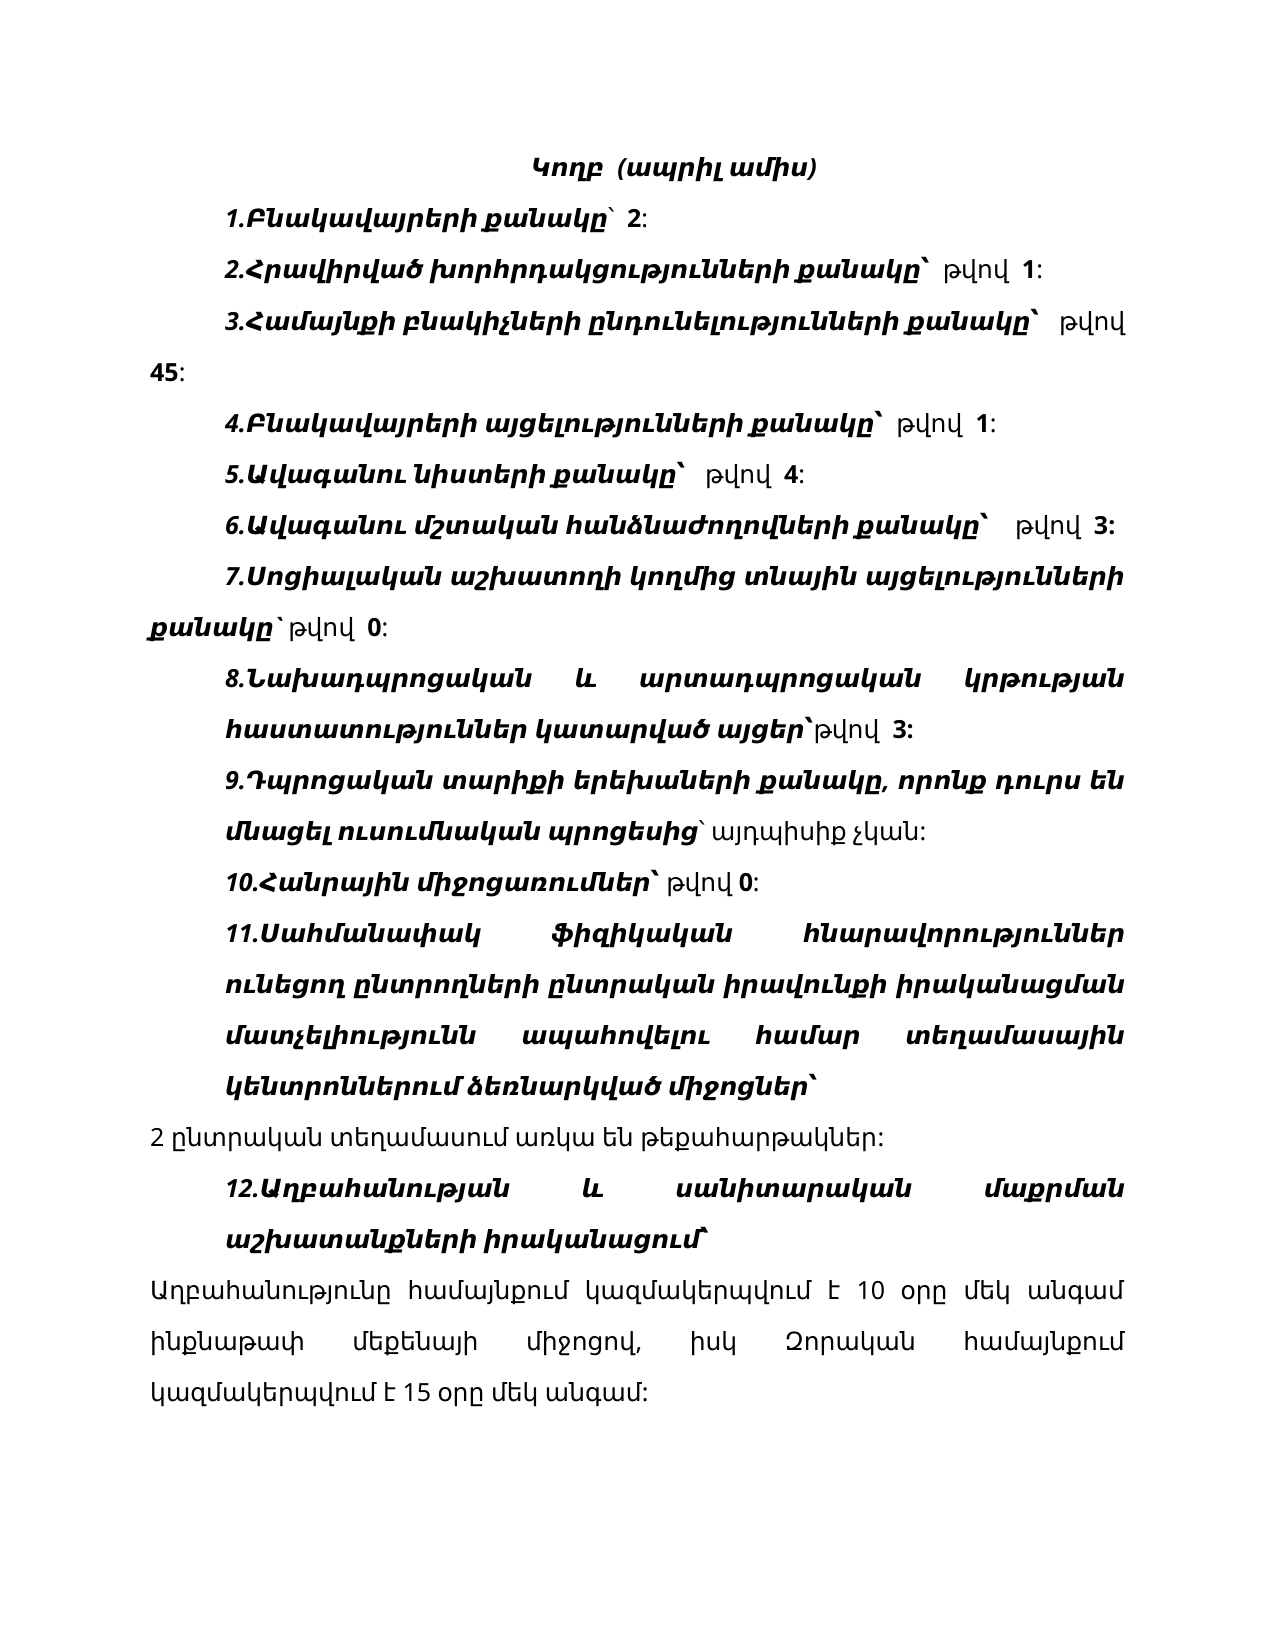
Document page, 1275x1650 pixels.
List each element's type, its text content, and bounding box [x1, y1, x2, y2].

text Աղբահանությունը համայնքում կազմակերպվում է 10 օրը մեկ անգամ ինքնաթափ մեքենայի միջոցով, իսկ Զորական համայնքում կազմակերպվում է 15 օրը մեկ անգամ: [150, 1273, 1125, 1409]
text 9.Դպրոցական տարիքի երեխաների քանակը, որոնք դուրս են մնացել ուսումնական պրոցեսից՝ այդպիսիք չկան: [225, 762, 1125, 848]
text 11.Սահմանափակ ֆիզիկական հնարավորություններ ունեցող ընտրողների ընտրական իրավունքի իրականացման մատչելիությունն ապահովելու համար տեղամասային կենտրոններում ձեռնարկված միջոցներ՝ [225, 916, 1125, 1103]
text 6.Ավագանու մշտական հանձնաժողովների քանակը՝ թվով 3: [150, 507, 1125, 541]
text 5.Ավագանու նիստերի քանակը՝ թվով 4: [150, 456, 1125, 490]
text 4.Բնակավայրերի այցելությունների քանակը՝ թվով 1: [150, 405, 1125, 439]
text Կողբ (ապրիլ ամիս) [150, 150, 1125, 184]
text 8.Նախադպրոցական և արտադպրոցական կրթության հաստատություններ կատարված այցեր՝թվով 3: [225, 660, 1125, 746]
text 2 ընտրական տեղամասում առկա են թեքահարթակներ: [150, 1120, 1125, 1154]
text 10.Հանրային միջոցառումներ՝ թվով 0: [150, 864, 1125, 899]
text 2.Հրավիրված խորհրդակցությունների քանակը՝ թվով 1: [150, 252, 1125, 286]
text 3.Համայնքի բնակիչների ընդունելությունների քանակը՝ թվով 45: [150, 303, 1125, 388]
text 7.Սոցիալական աշխատողի կողմից տնային այցելությունների քանակը` թվով 0: [150, 558, 1125, 643]
text 12.Աղբահանության և սանիտարական մաքրման աշխատանքների իրականացում՝ [225, 1171, 1125, 1256]
text 1.Բնակավայրերի քանակը՝ 2: [150, 201, 1125, 235]
